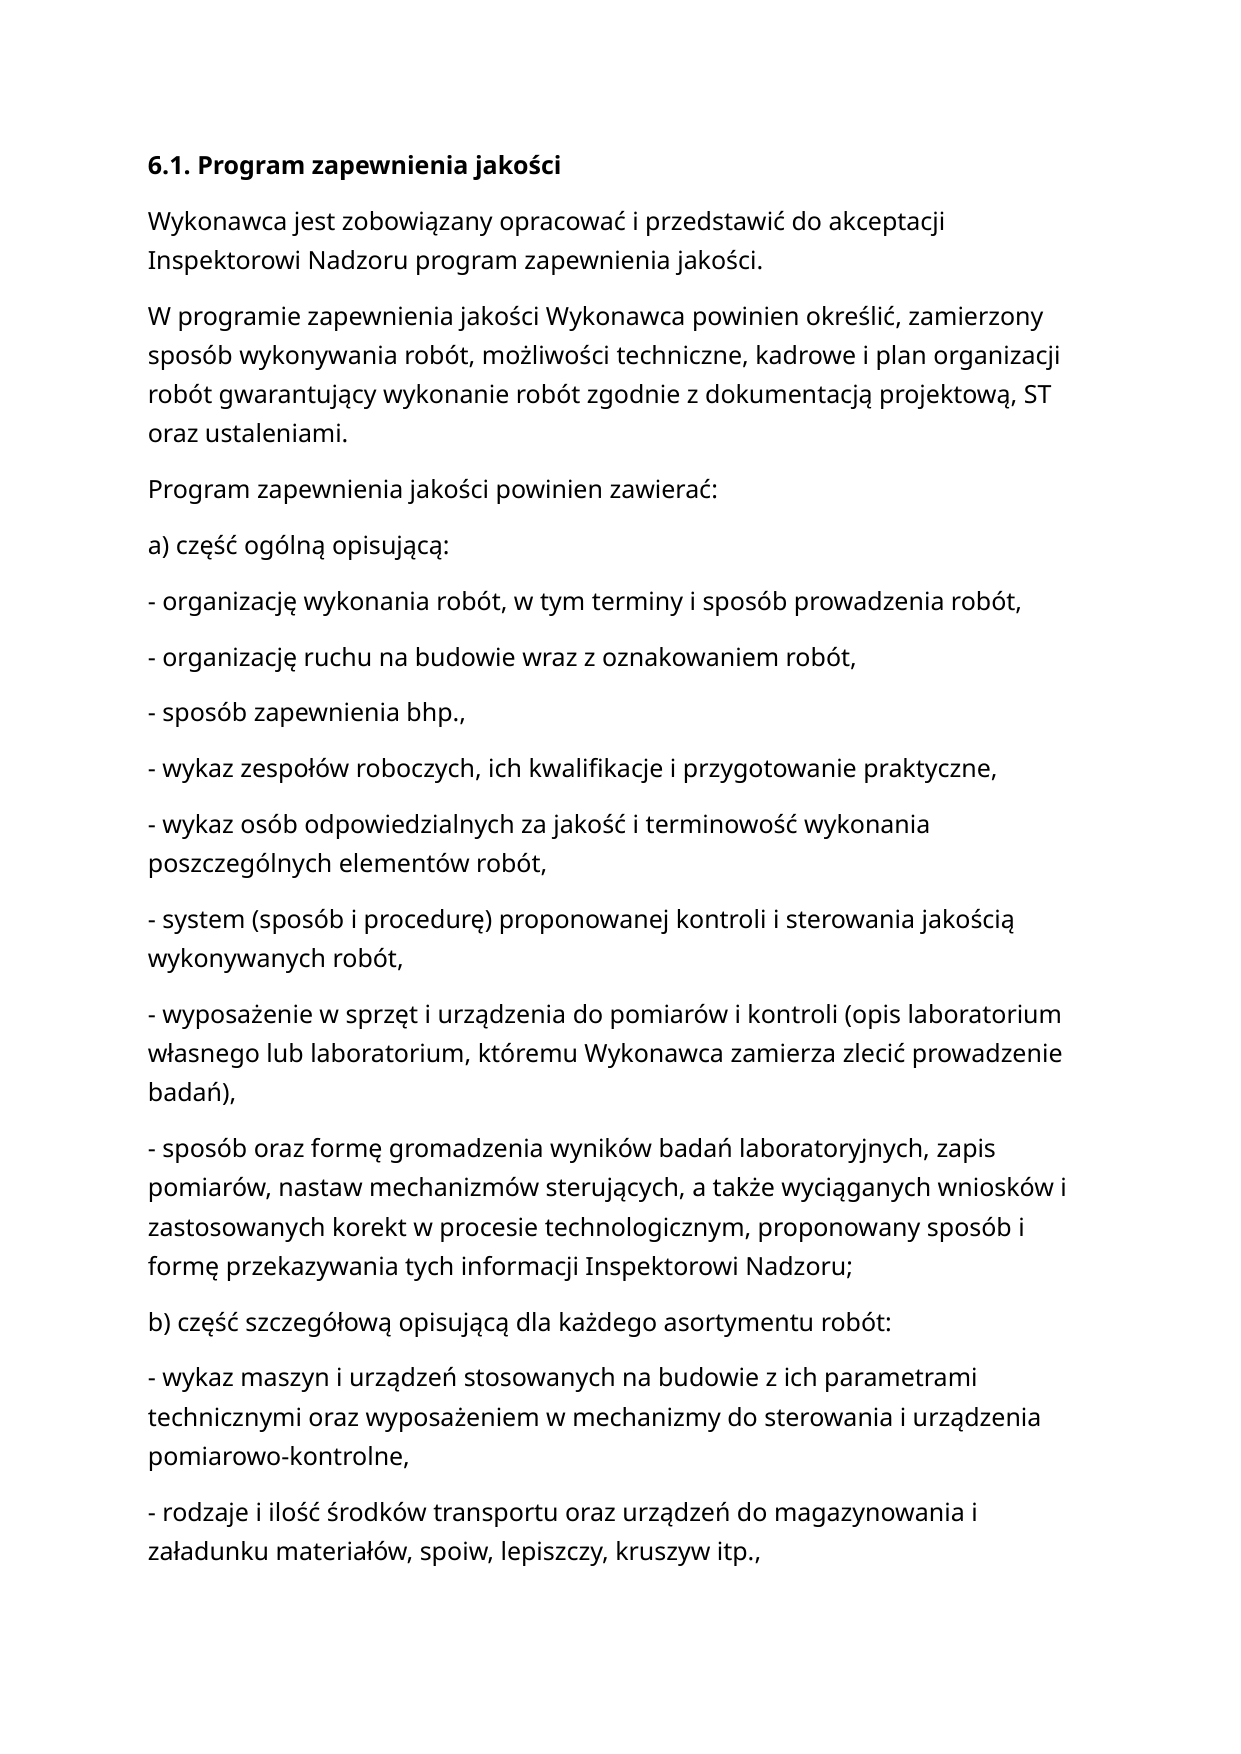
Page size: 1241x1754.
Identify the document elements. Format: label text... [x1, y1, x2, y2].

text W programie zapewnienia jakości Wykonawca powinien określić, zamierzony sposób wykonywania robót, możliwości techniczne, kadrowe i plan organizacji robót gwarantujący wykonanie robót zgodnie z dokumentacją projektową, ST oraz ustaleniami. [148, 298, 1093, 450]
text Wykonawca jest zobowiązany opracować i przedstawić do akceptacji Inspektorowi Nadzoru program zapewnienia jakości. [148, 203, 1093, 277]
text - wykaz maszyn i urządzeń stosowanych na budowie z ich parametrami technicznymi oraz wyposażeniem w mechanizmy do sterowania i urządzenia pomiarowo-kontrolne, [148, 1360, 1093, 1472]
text - system (sposób i procedurę) proponowanej kontroli i sterowania jakością wykonywanych robót, [148, 902, 1093, 975]
text - sposób oraz formę gromadzenia wyników badań laboratoryjnych, zapis pomiarów, nastaw mechanizmów sterujących, a także wyciąganych wniosków i zastosowanych korekt w procesie technologicznym, proponowany sposób i formę przekazywania tych informacji Inspektorowi Nadzoru; [148, 1131, 1093, 1282]
text - sposób zapewnienia bhp., [148, 695, 1093, 729]
text - wykaz zespołów roboczych, ich kwalifikacje i przygotowanie praktyczne, [148, 751, 1093, 785]
text - rodzaje i ilość środków transportu oraz urządzeń do magazynowania i załadunku materiałów, spoiw, lepiszczy, kruszyw itp., [148, 1494, 1093, 1567]
text - wyposażenie w sprzęt i urządzenia do pomiarów i kontroli (opis laboratorium własnego lub laboratorium, któremu Wykonawca zamierza zlecić prowadzenie badań), [148, 997, 1093, 1109]
text Program zapewnienia jakości powinien zawierać: [148, 472, 1093, 506]
text - organizację wykonania robót, w tym terminy i sposób prowadzenia robót, [148, 583, 1093, 617]
text a) część ogólną opisującą: [148, 528, 1093, 562]
text - wykaz osób odpowiedzialnych za jakość i terminowość wykonania poszczególnych elementów robót, [148, 807, 1093, 880]
text - organizację ruchu na budowie wraz z oznakowaniem robót, [148, 639, 1093, 673]
text b) część szczegółową opisującą dla każdego asortymentu robót: [148, 1304, 1093, 1338]
text 6.1. Program zapewnienia jakości [148, 148, 1093, 182]
